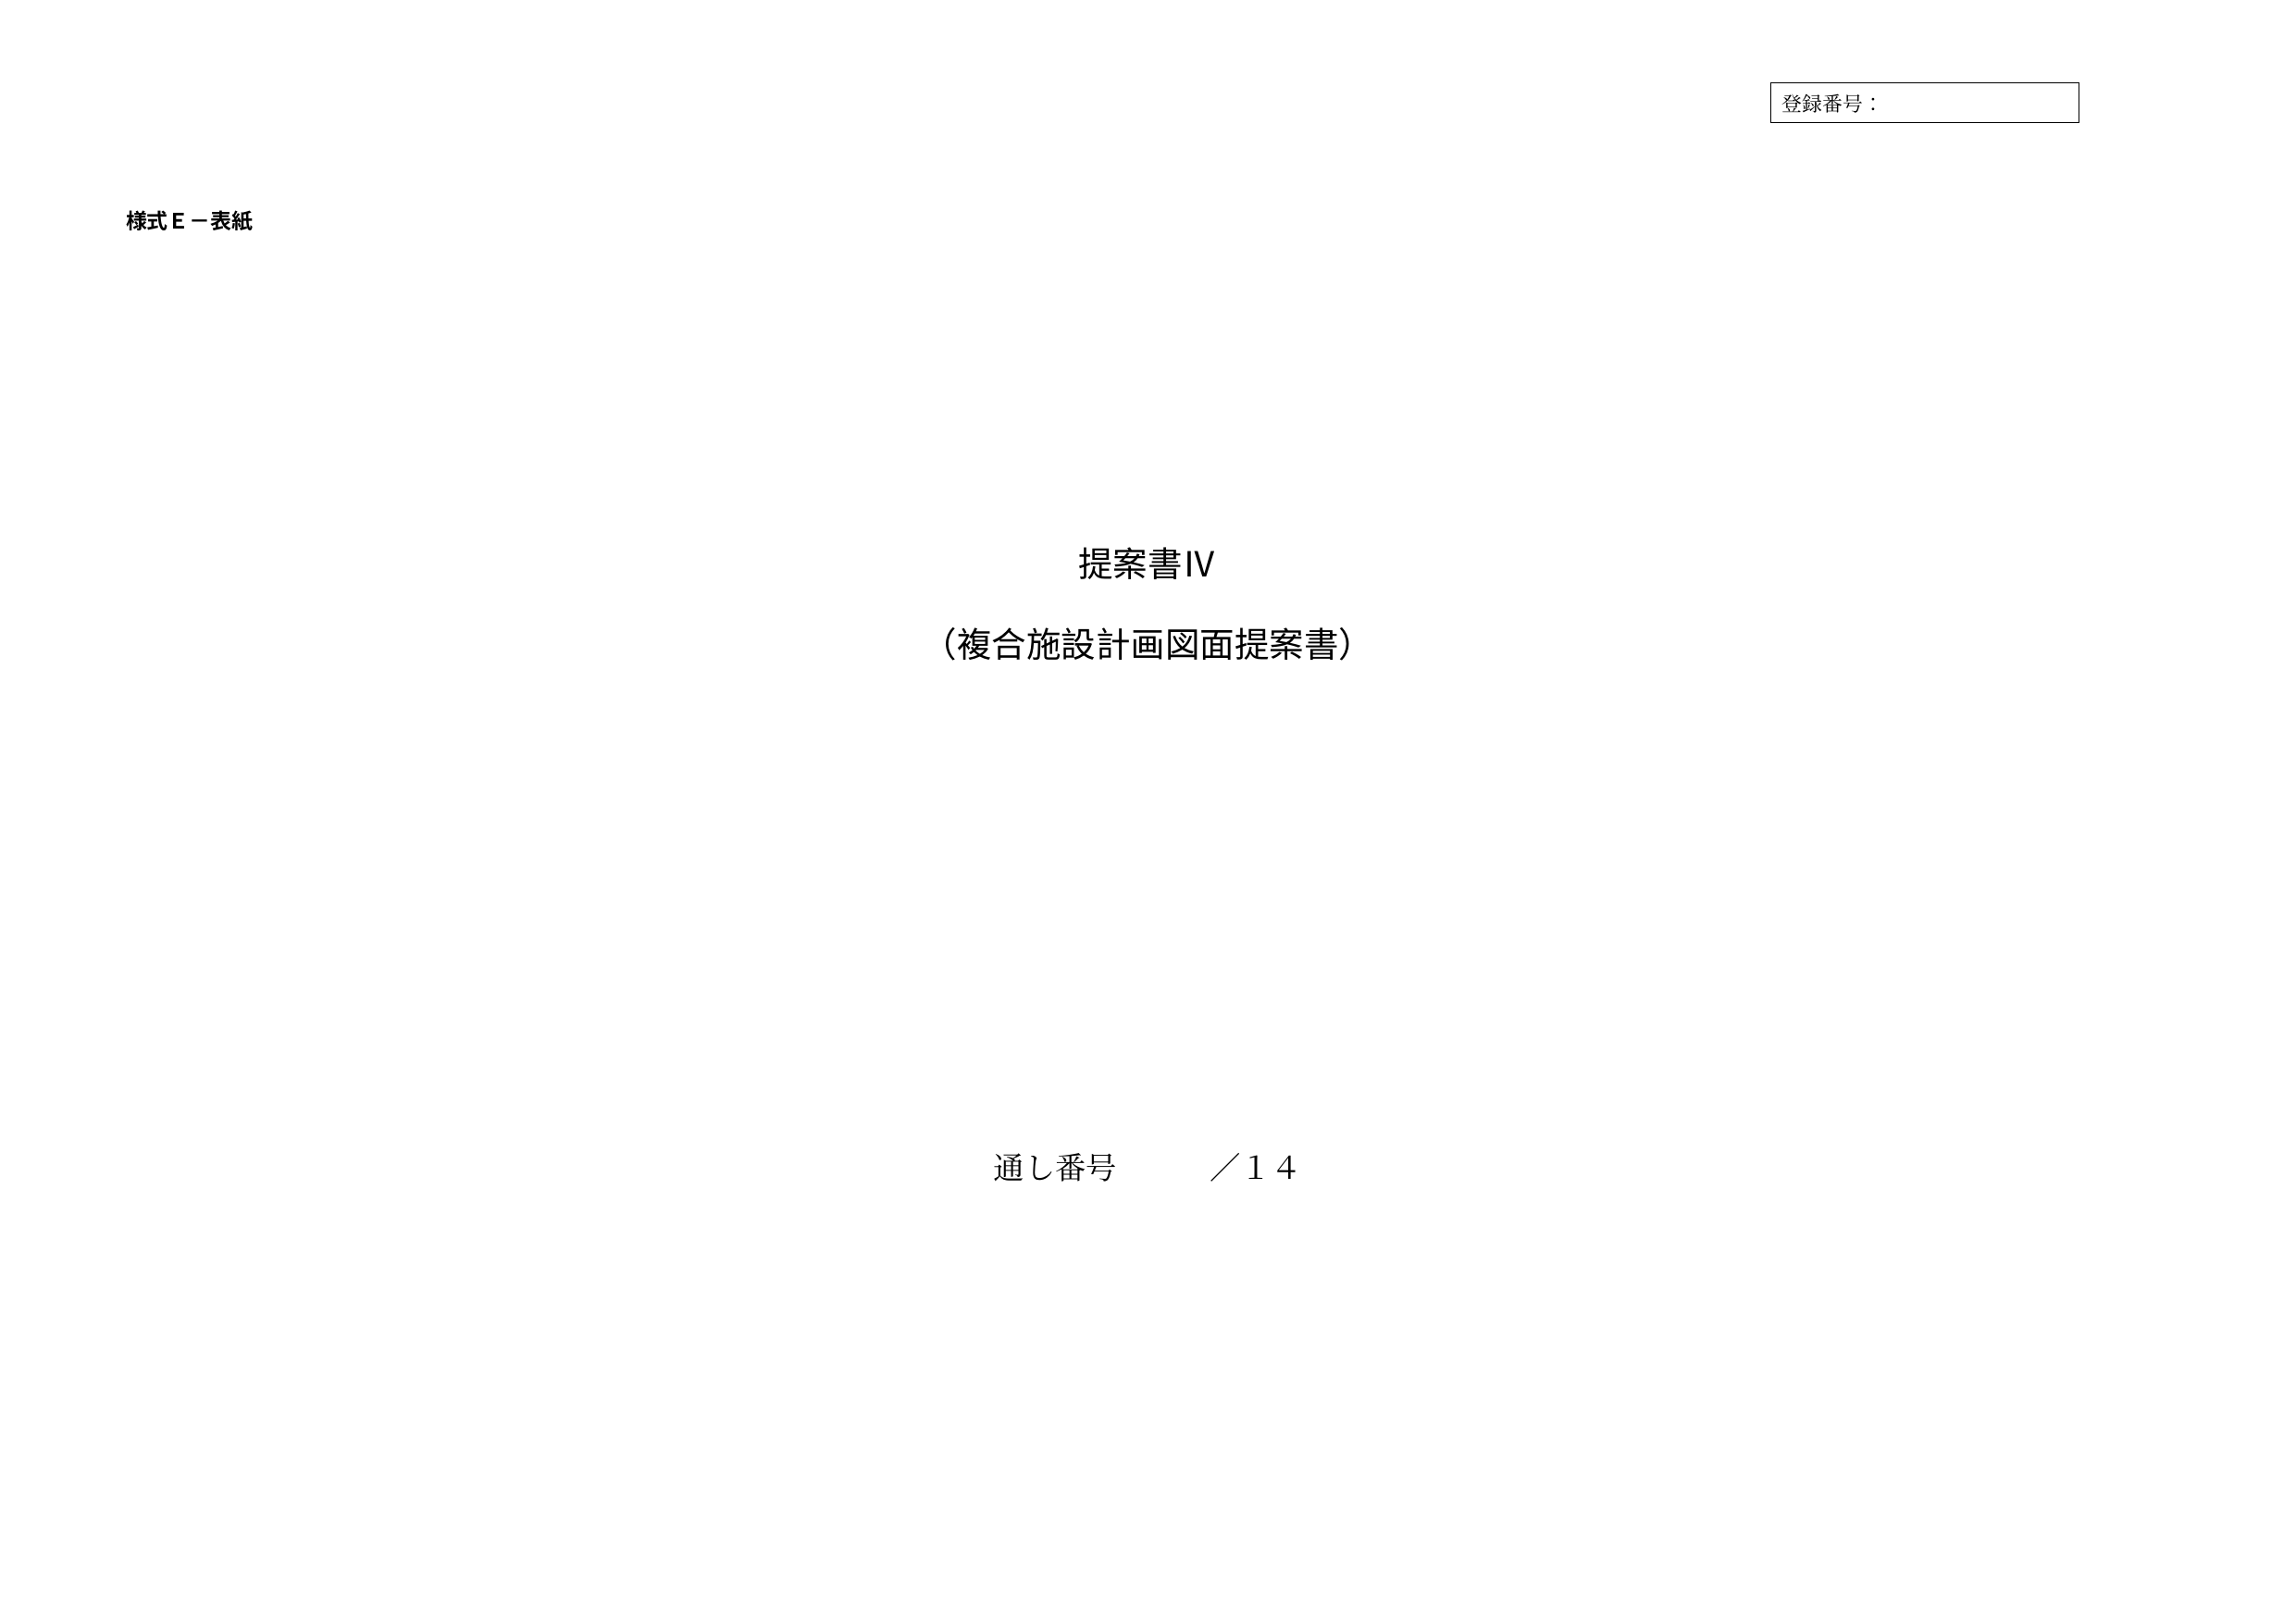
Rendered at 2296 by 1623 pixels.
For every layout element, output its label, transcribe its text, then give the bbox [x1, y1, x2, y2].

text 通し番号 ／１４ [126, 1126, 2169, 1207]
text 提案書Ⅳ [126, 522, 2169, 602]
text （複合施設計画図面提案書） [126, 602, 2169, 683]
subtitle 様式Ｅ－表紙 [126, 199, 2169, 240]
